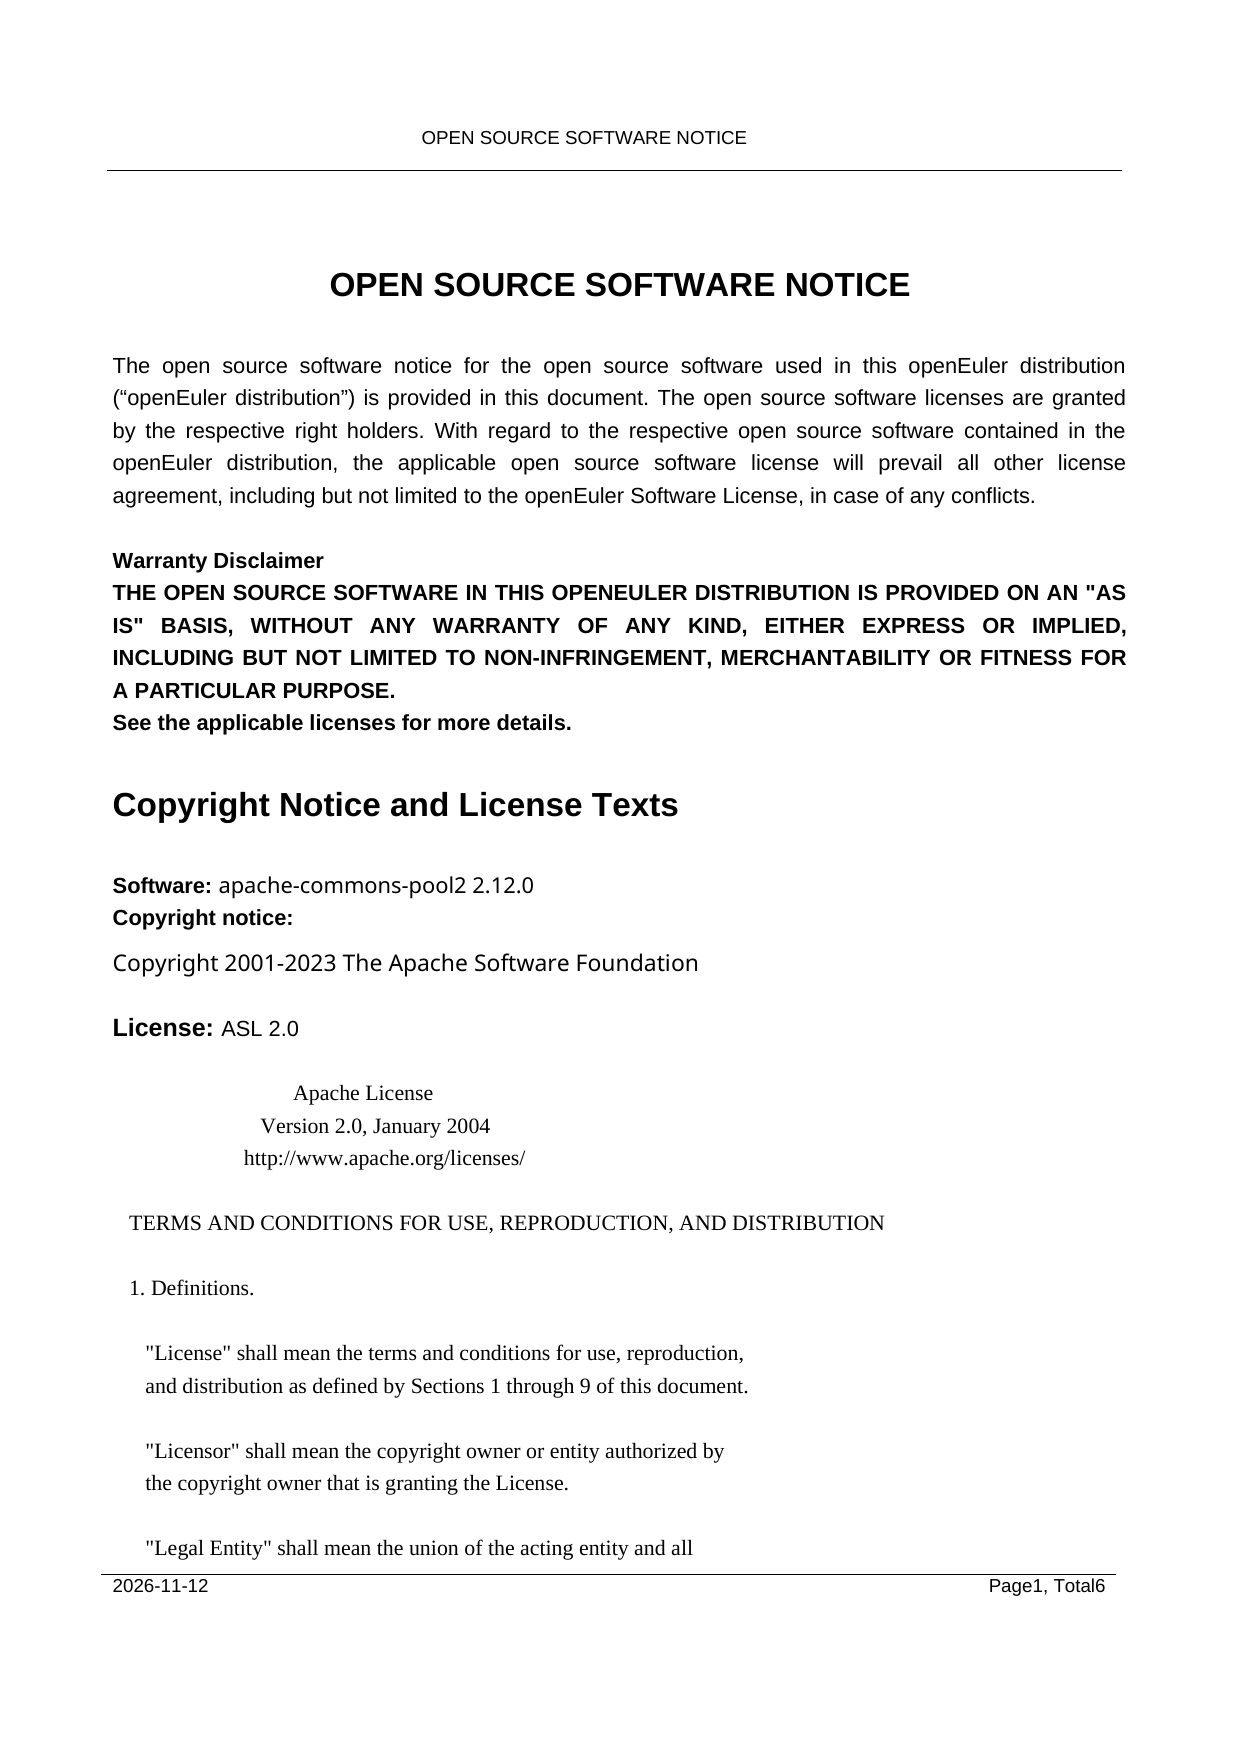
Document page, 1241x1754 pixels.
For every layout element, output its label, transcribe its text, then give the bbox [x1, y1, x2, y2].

text License: ASL 2.0 [112, 1012, 1128, 1044]
text THE OPEN SOURCE SOFTWARE IN THIS OPENEULER DISTRIBUTION IS PROVIDED ON AN "AS IS" BASIS, WITHOUT ANY WARRANTY OF ANY KIND, EITHER EXPRESS OR IMPLIED, INCLUDING BUT NOT LIMITED TO NON-INFRINGEMENT, MERCHANTABILITY OR FITNESS FOR A PARTICULAR PURPOSE. See the applicable licenses for more details. [112, 576, 1128, 739]
text Copyright 2001-2023 The Apache Software Foundation [112, 947, 1128, 1012]
text The open source software notice for the open source software used in this openEuler distribution (“openEuler distribution”) is provided in this document. The open source software licenses are granted by the respective right holders. With regard to the respective open source software contained in the openEuler distribution, the applicable open source software license will prevail all other license agreement, including but not limited to the openEuler Software License, in case of any conflicts. [112, 349, 1128, 511]
text OPEN SOURCE SOFTWARE NOTICE [112, 251, 1128, 316]
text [112, 1044, 1128, 1564]
text Copyright Notice and License Texts [112, 771, 1128, 836]
title Software: apache-commons-pool2 2.12.0 [112, 869, 1128, 901]
text Copyright notice: [112, 901, 1128, 934]
text Warranty Disclaimer [112, 544, 1128, 576]
